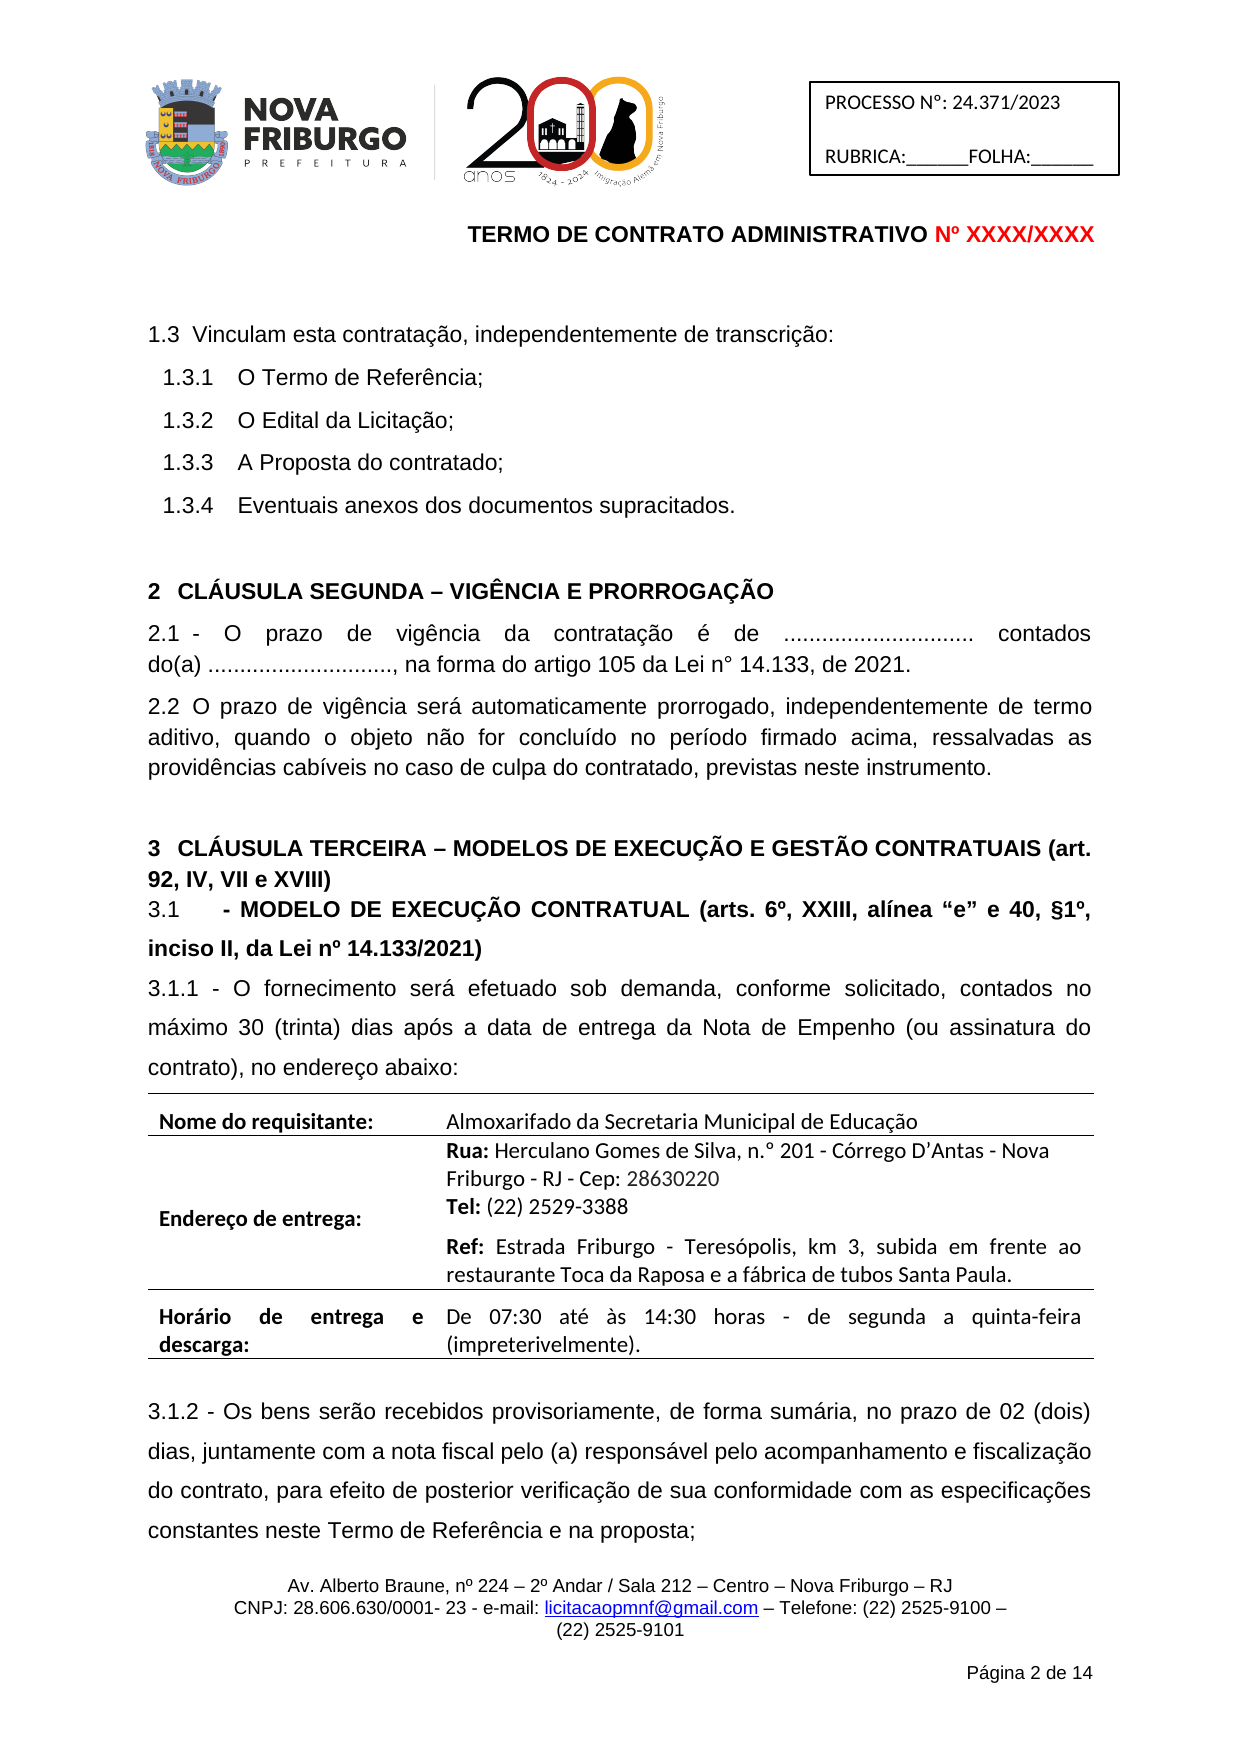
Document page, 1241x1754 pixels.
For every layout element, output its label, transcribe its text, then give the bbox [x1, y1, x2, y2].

table_cell De 07:30 até às 14:30 horas - de segunda a quinta-feira (impreterivelmente). [435, 1290, 1094, 1358]
list O prazo de vigência será automaticamente prorrogado, independentemente de termo aditivo, quando o objeto não for concluído no período firmado acima, ressalvadas as providências cabíveis no caso de culpa do contratado, previstas neste instrumento. [148, 693, 1092, 780]
table_header Almoxarifado da Secretaria Municipal de Educação [435, 1094, 1094, 1135]
picture [118, 44, 697, 215]
table_header Nome do requisitante: [148, 1094, 435, 1135]
list CLÁUSULA SEGUNDA – VIGÊNCIA E PRORROGAÇÃO [148, 578, 1092, 604]
table_cell Rua: Herculano Gomes de Silva, n.º 201 - Córrego D’Antas - Nova Friburgo - RJ - Cep: 28630220 Tel: (22) 2529-3388 Ref: Estrada Friburgo - Teresópolis, km 3, subida em frente ao restaurante Toca da Raposa e a fábrica de tubos Santa Paula. [435, 1136, 1094, 1288]
list Eventuais anexos dos documentos supracitados. [162, 492, 1092, 518]
list CLÁUSULA TERCEIRA – MODELOS DE EXECUÇÃO E GESTÃO CONTRATUAIS (art. 92, IV, VII e XVIII) [148, 835, 1092, 892]
list O Edital da Licitação; [162, 407, 1092, 433]
table_cell Endereço de entrega: [148, 1136, 435, 1288]
list - O prazo de vigência da contratação é de .............................. contados do(a) ............................., na forma do artigo 105 da Lei n° 14.133, de 2021. [148, 620, 1092, 677]
text 3.1.1 - O fornecimento será efetuado sob demanda, conforme solicitado, contados no máximo 30 (trinta) dias após a data de entrega da Nota de Empenho (ou assinatura do contrato), no endereço abaixo: [148, 975, 1092, 1080]
list - MODELO DE EXECUÇÃO CONTRATUAL (arts. 6º, XXIII, alínea “e” e 40, §1º, inciso II, da Lei nº 14.133/2021) [148, 896, 1092, 962]
list Vinculam esta contratação, independentemente de transcrição: [148, 321, 1092, 348]
list A Proposta do contratado; [162, 449, 1092, 476]
list O Termo de Referência; [162, 364, 1092, 390]
text 3.1.2 - Os bens serão recebidos provisoriamente, de forma sumária, no prazo de 02 (dois) dias, juntamente com a nota fiscal pelo (a) responsável pelo acompanhamento e fiscalização do contrato, para efeito de posterior verificação de sua conformidade com as especificações constantes neste Termo de Referência e na proposta; [148, 1398, 1092, 1543]
table_cell Horário de entrega e descarga: [148, 1290, 435, 1358]
